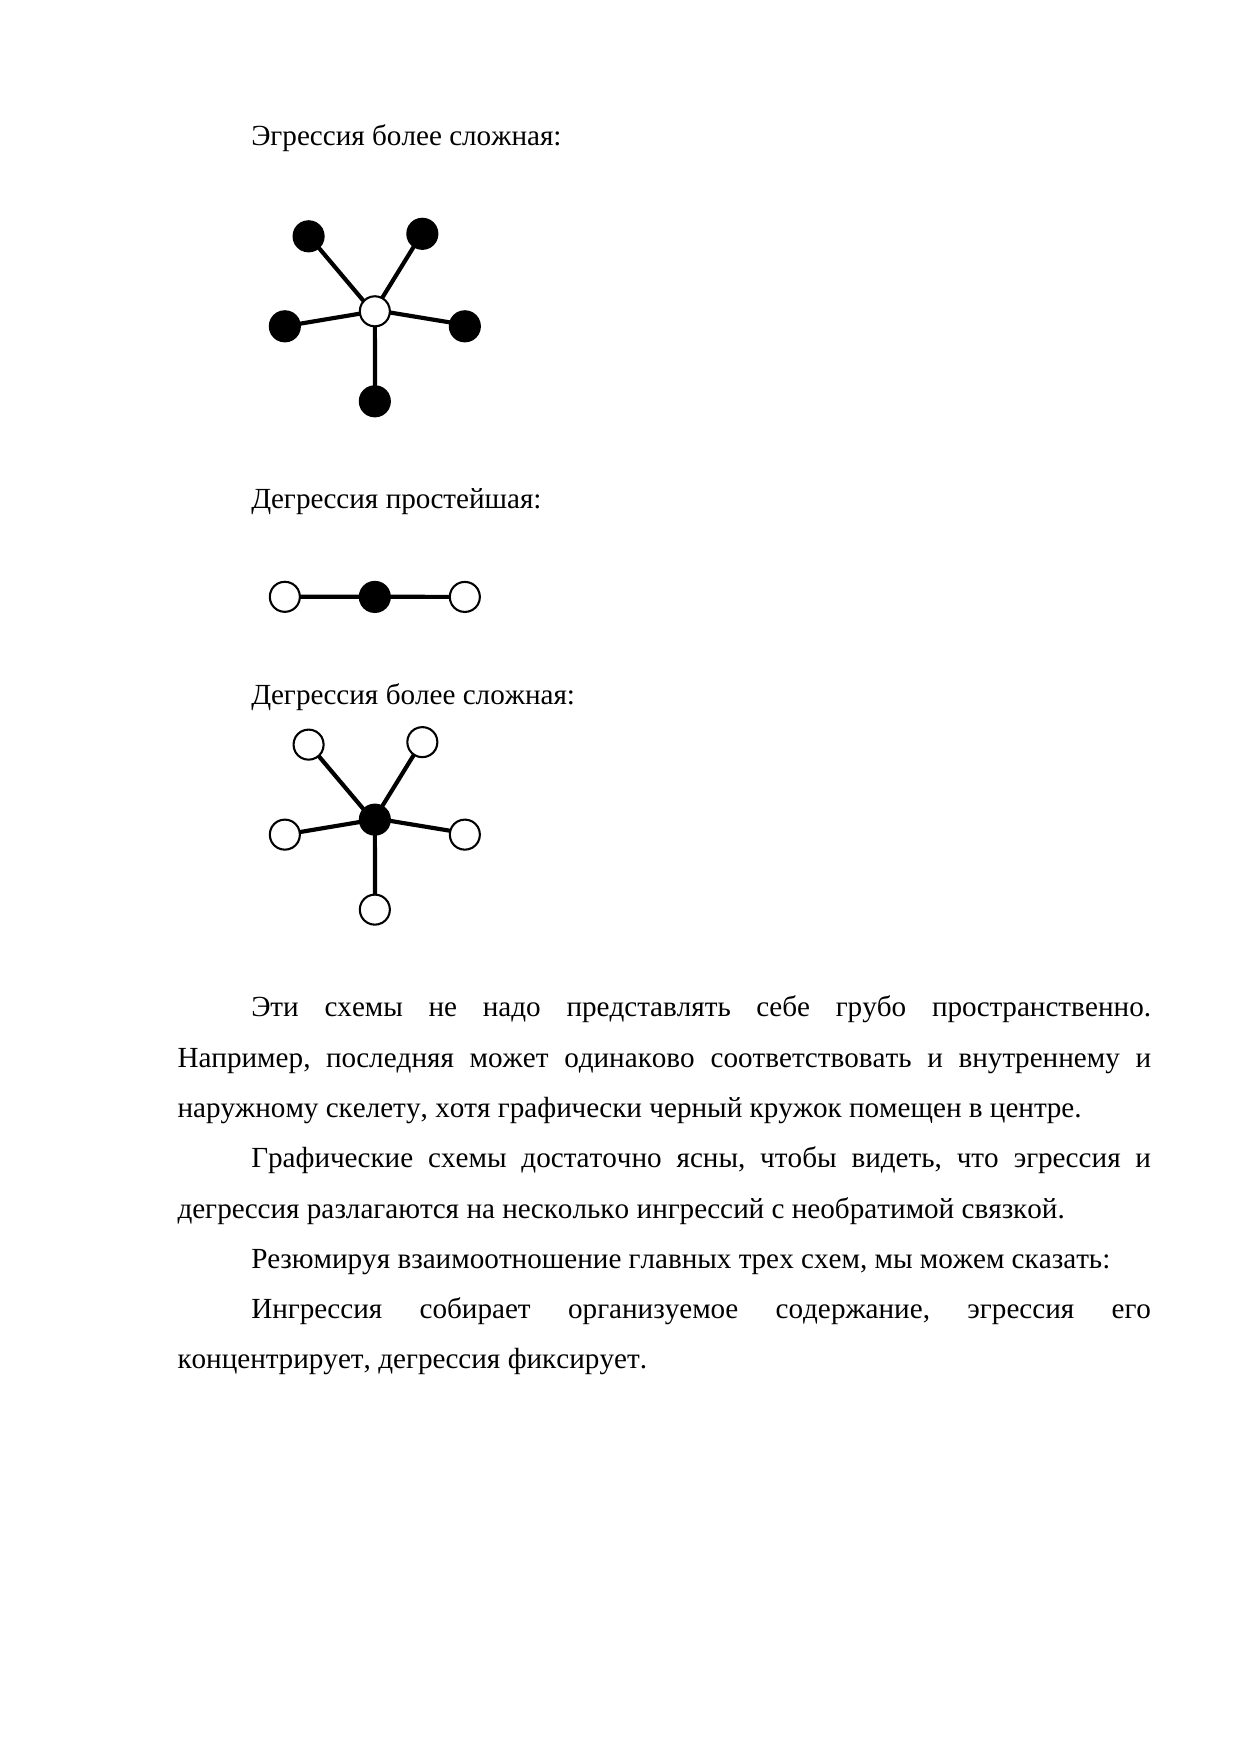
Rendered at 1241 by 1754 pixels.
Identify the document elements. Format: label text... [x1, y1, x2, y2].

text Графические схемы достаточно ясны, чтобы видеть, что эгрессия и дегрессия разлагаются на несколько ингрессий с необратимой связкой. [177, 1140, 1152, 1224]
text Резюмируя взаимоотношение главных трех схем, мы можем сказать: [177, 1241, 1152, 1274]
text Эти схемы не надо представлять себе грубо пространственно. Например, последняя может одинаково соответствовать и внутреннему и наружному скелету, хотя графически черный кружок помещен в центре. [177, 989, 1152, 1124]
text Ингрессия собирает организуемое содержание, эгрессия его концентрирует, дегрессия фиксирует. [177, 1291, 1152, 1375]
text Дегрессия простейшая: [177, 481, 1152, 515]
text Дегрессия более сложная: [177, 677, 1152, 710]
text Эгрессия более сложная: [177, 118, 1152, 152]
